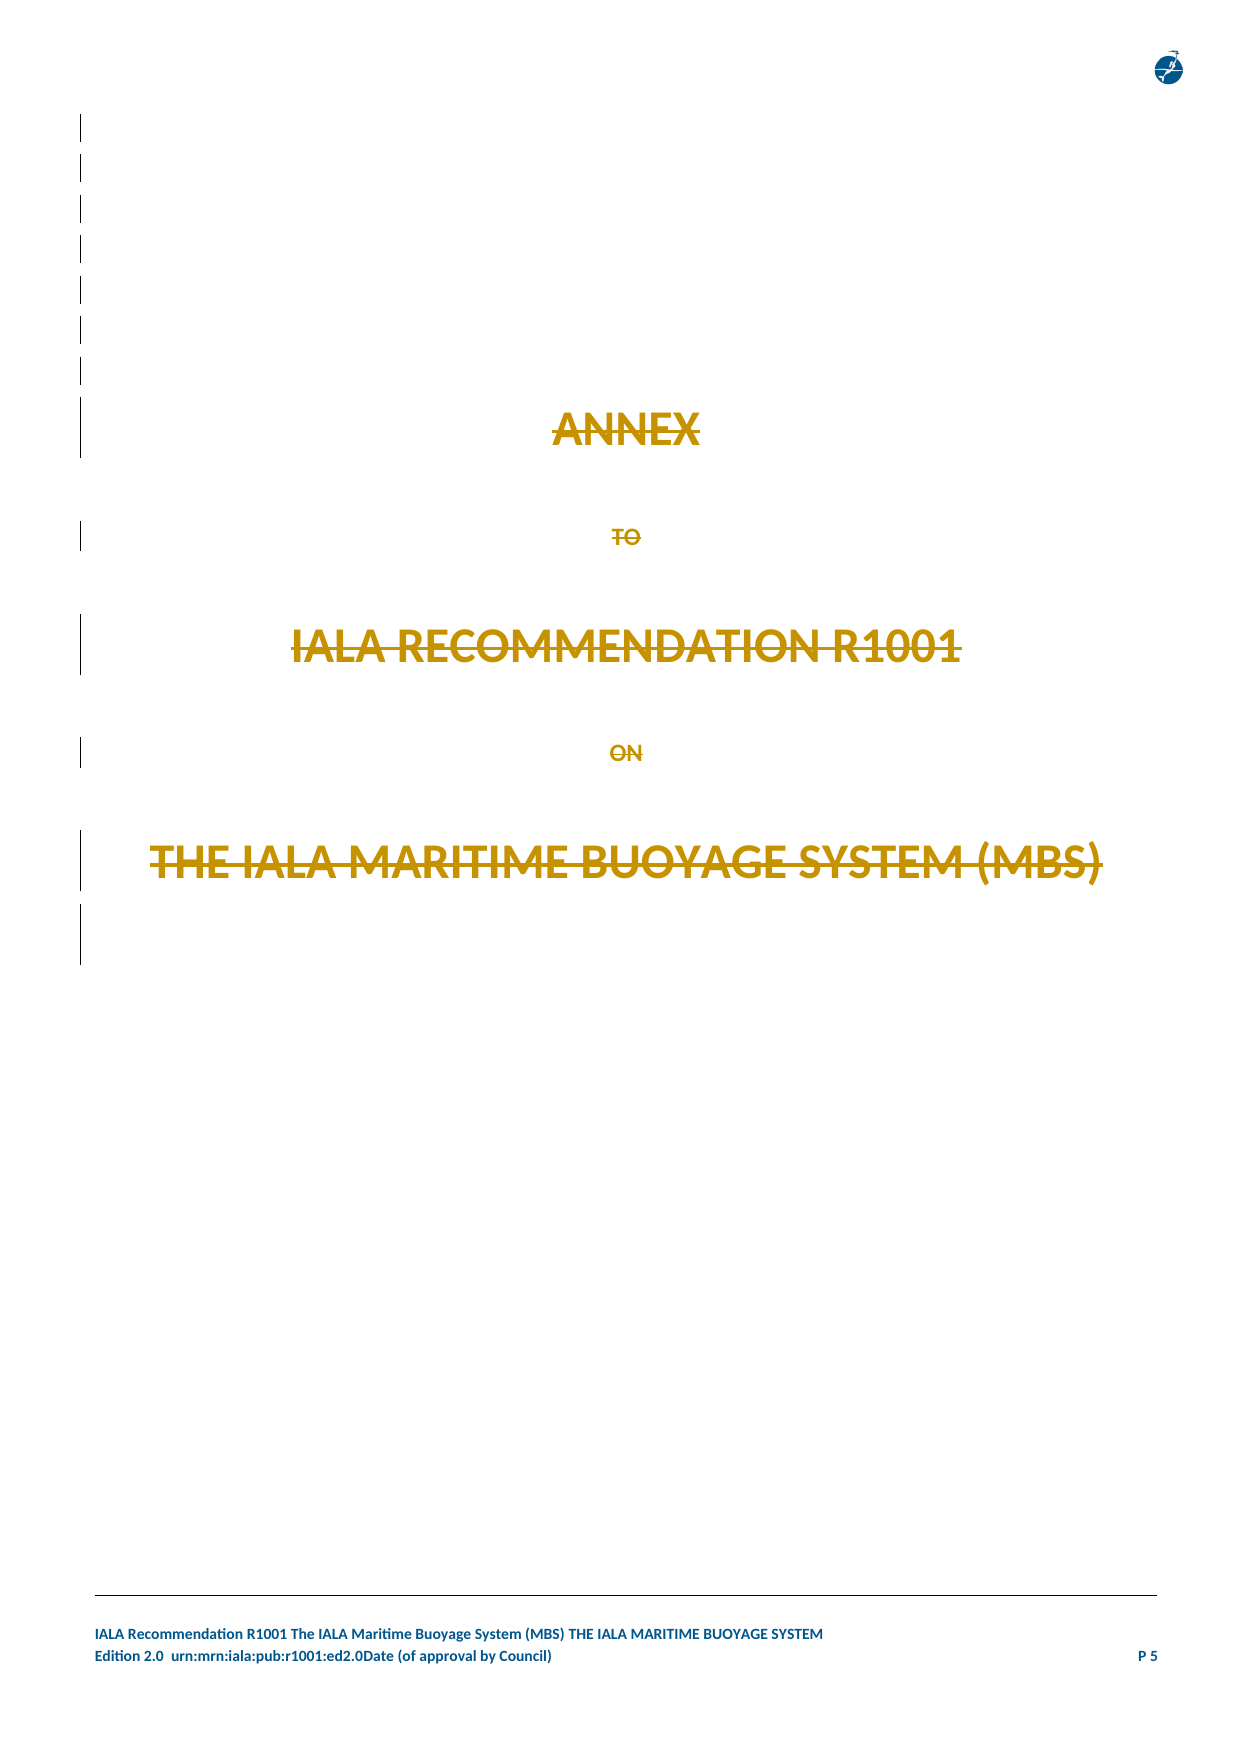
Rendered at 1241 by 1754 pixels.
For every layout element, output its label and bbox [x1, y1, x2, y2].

picture [1123, 0, 1241, 119]
